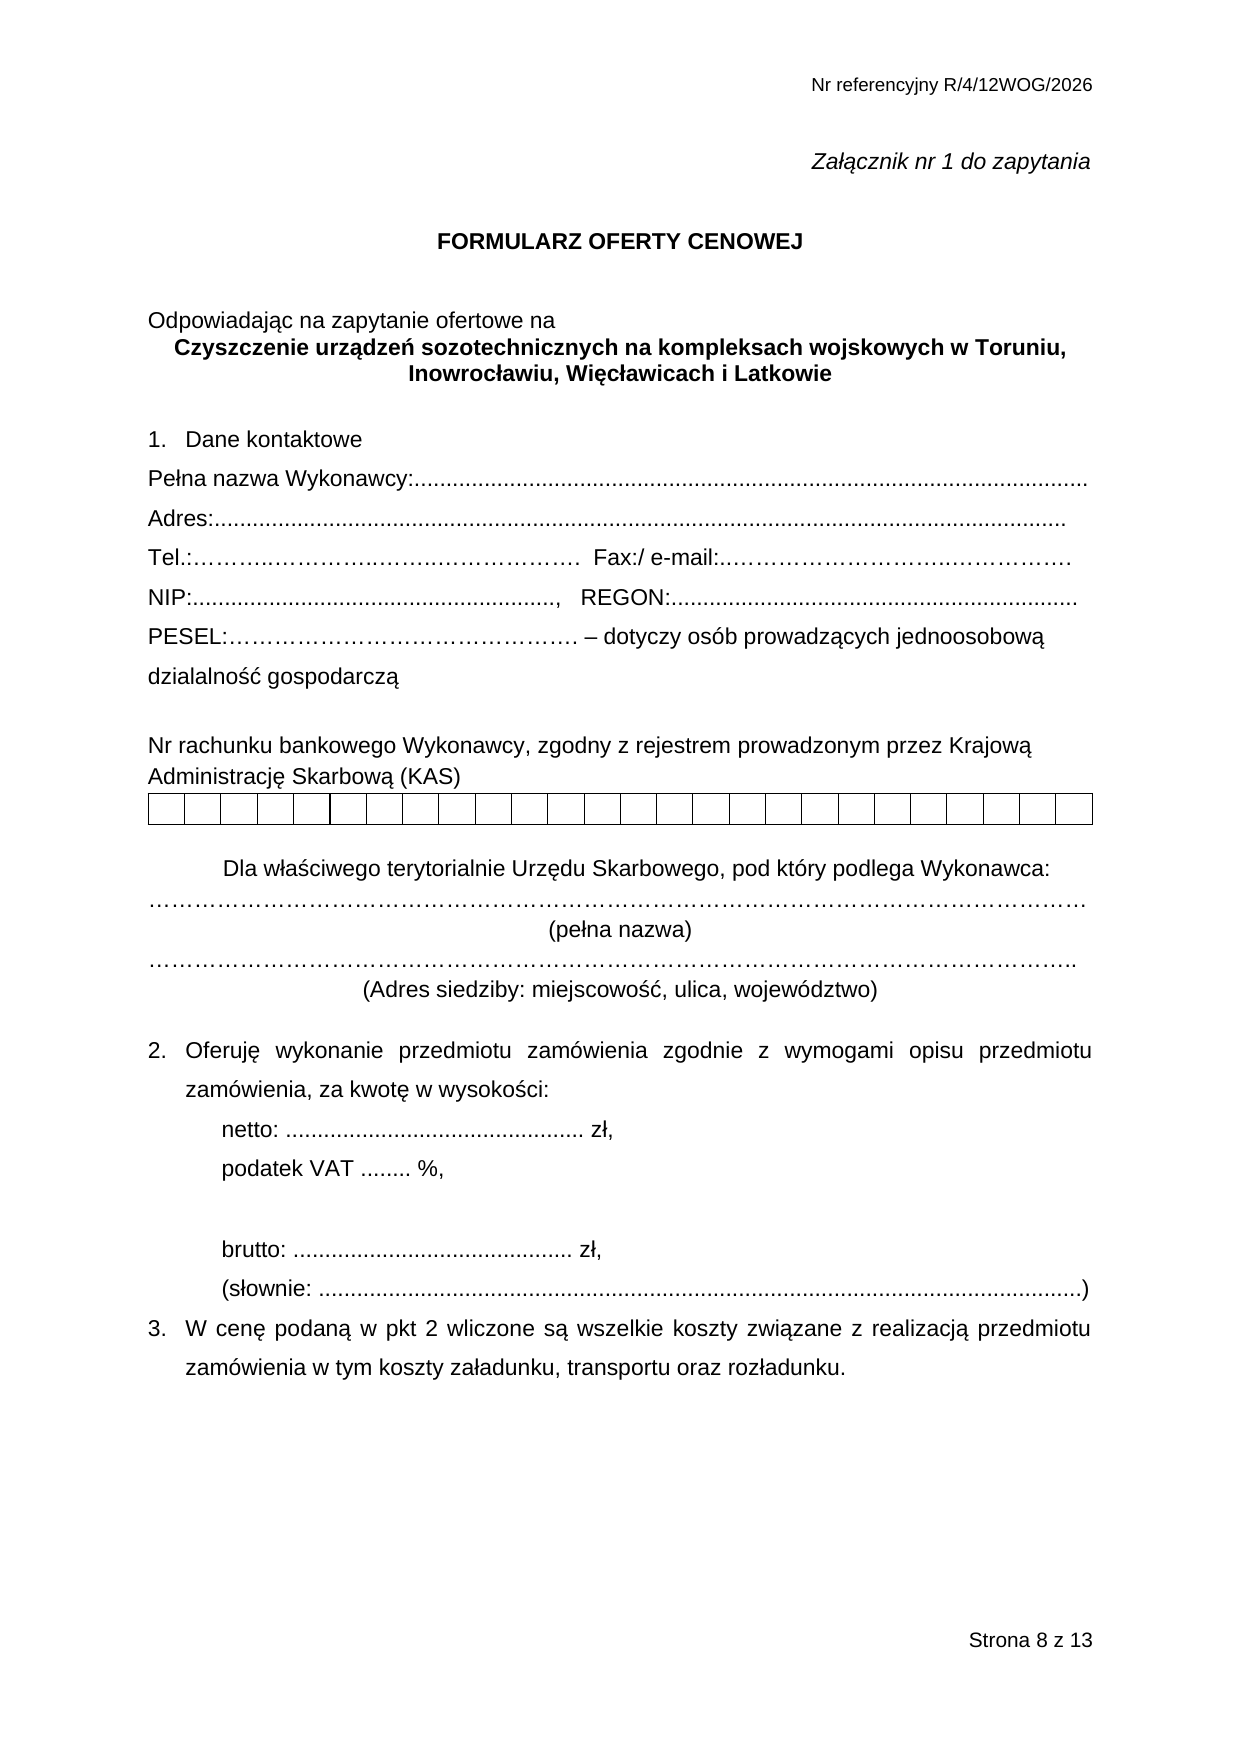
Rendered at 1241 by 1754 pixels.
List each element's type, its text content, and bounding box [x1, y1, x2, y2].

text (Adres siedziby: miejscowość, ulica, województwo) [148, 976, 1093, 1002]
table_header [766, 794, 801, 824]
table_header [367, 794, 402, 824]
table_header [984, 794, 1019, 824]
text ………………………………………………………………………………………………………….. [148, 946, 1093, 972]
list Dane kontaktowe [148, 426, 1093, 452]
table_header [1020, 794, 1055, 824]
table_header [947, 794, 983, 824]
table_header [548, 794, 584, 824]
table_header [1056, 794, 1092, 824]
table_header [839, 794, 874, 824]
text Nr rachunku bankowego Wykonawcy, zgodny z rejestrem prowadzonym przez Krajową Administrację Skarbową (KAS) [148, 732, 1093, 789]
text Dla właściwego terytorialnie Urzędu Skarbowego, pod który podlega Wykonawca: [223, 855, 1093, 882]
text …………………………………………………………………………………………………………… [148, 886, 1093, 912]
text netto: ............................................... zł, [148, 1116, 1093, 1142]
table_header [657, 794, 692, 824]
table_header [621, 794, 656, 824]
text Adres:...................................................................................................................................... [148, 505, 1093, 531]
table_header [512, 794, 547, 824]
text Pełna nazwa Wykonawcy:.......................................................................................................... [148, 465, 1093, 492]
text Załącznik nr 1 do zapytania [148, 148, 1093, 174]
table_header [911, 794, 946, 824]
text Tel.:………..…………..……..………………. Fax:/ e-mail:..………………………..……………. [148, 544, 1093, 571]
table_header [221, 794, 257, 824]
text (słownie: ........................................................................................................................) [148, 1275, 1093, 1301]
table_header [331, 794, 366, 824]
text brutto: ............................................ zł, [148, 1236, 1093, 1262]
text (pełna nazwa) [148, 916, 1093, 942]
table_header [439, 794, 475, 824]
table_header [476, 794, 511, 824]
table_header [875, 794, 910, 824]
text PESEL:………………………………………. – dotyczy osób prowadzących jednoosobową dzialalność gospodarczą [148, 623, 1093, 689]
text podatek VAT ........ %, [148, 1155, 1093, 1181]
list Oferuję wykonanie przedmiotu zamówienia zgodnie z wymogami opisu przedmiotu zamówienia, za kwotę w wysokości: [148, 1037, 1093, 1102]
text Odpowiadając na zapytanie ofertowe na [148, 307, 1093, 334]
table_header [149, 794, 184, 824]
text Czyszczenie urządzeń sozotechnicznych na kompleksach wojskowych w Toruniu, Inowrocławiu, Więcławicach i Latkowie [148, 334, 1093, 386]
text NIP:........................................................., REGON:................................................................ [148, 584, 1093, 610]
text FORMULARZ OFERTY CENOWEJ [148, 228, 1093, 255]
table_header [693, 794, 729, 824]
table_header [185, 794, 220, 824]
table_header [730, 794, 765, 824]
table_header [585, 794, 620, 824]
table_header [294, 794, 329, 824]
table_header [802, 794, 838, 824]
table_header [258, 794, 293, 824]
list W cenę podaną w pkt 2 wliczone są wszelkie koszty związane z realizacją przedmiotu zamówienia w tym koszty załadunku, transportu oraz rozładunku. [148, 1314, 1093, 1380]
table_header [403, 794, 438, 824]
